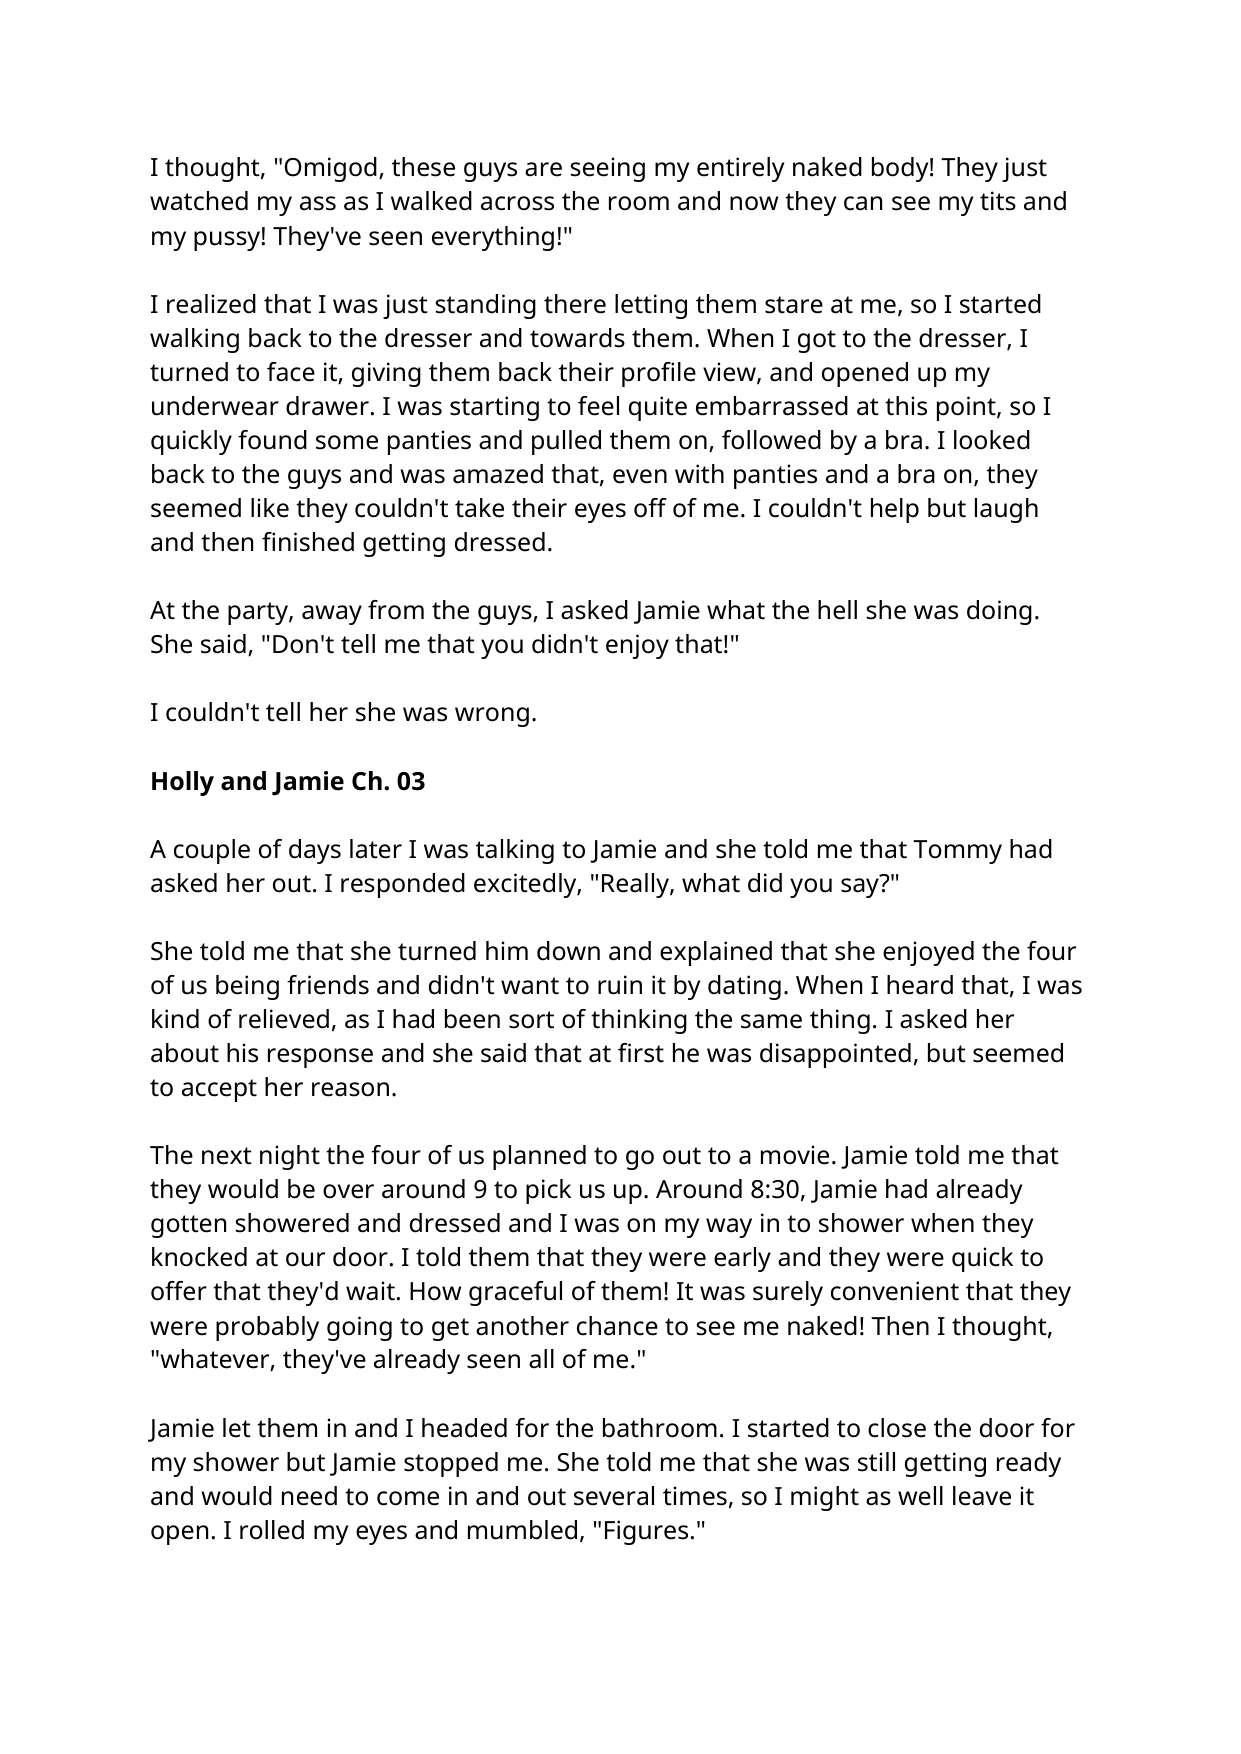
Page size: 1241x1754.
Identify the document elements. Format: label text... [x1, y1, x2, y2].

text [150, 150, 1090, 729]
text Holly and Jamie Ch. 03 [150, 763, 1090, 797]
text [150, 831, 1090, 1581]
